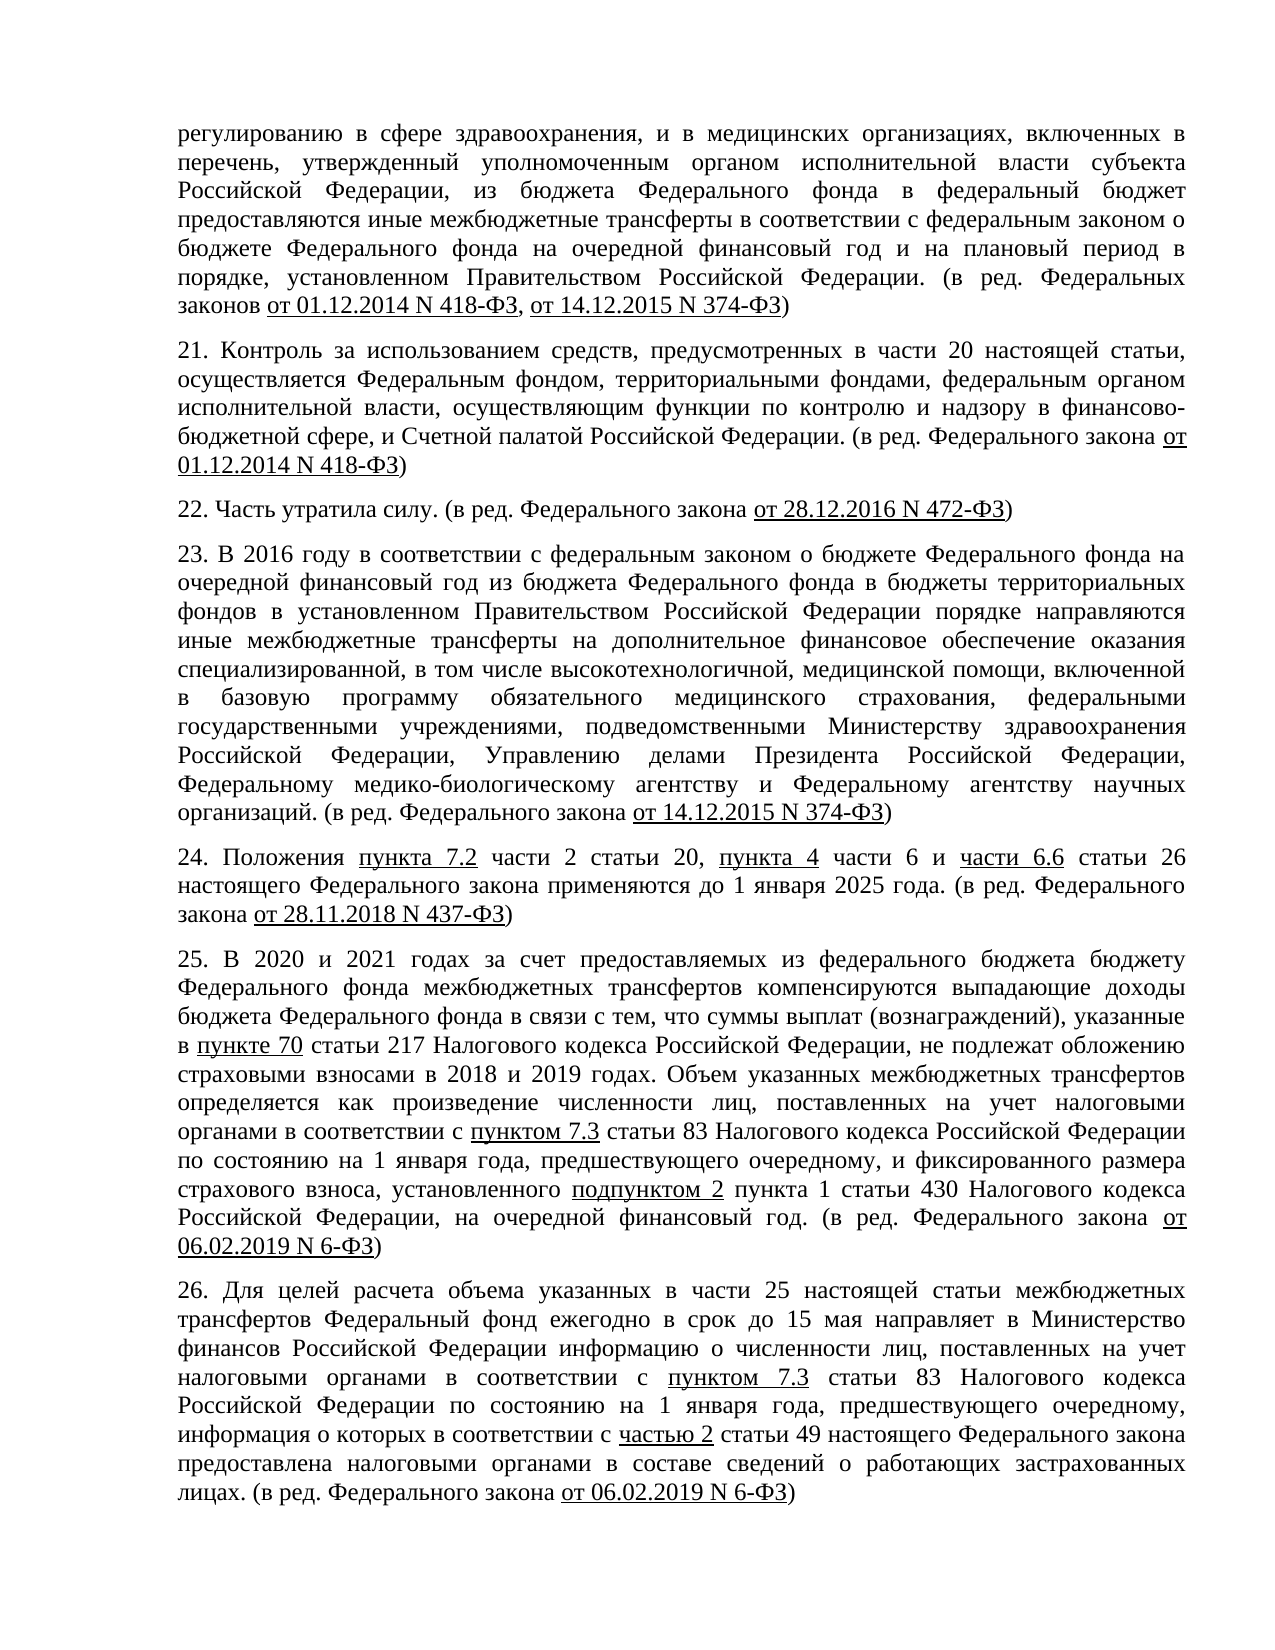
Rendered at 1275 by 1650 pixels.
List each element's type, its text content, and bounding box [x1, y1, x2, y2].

text 22. Часть утратила силу. (в ред. Федерального закона от 28.12.2016 N 472-ФЗ) [177, 494, 1186, 523]
text 24. Положения пункта 7.2 части 2 статьи 20, пункта 4 части 6 и части 6.6 статьи 26 настоящего Федерального закона применяются до 1 января 2025 года. (в ред. Федерального закона от 28.11.2018 N 437-ФЗ) [177, 842, 1186, 928]
text 26. Для целей расчета объема указанных в части 25 настоящей статьи межбюджетных трансфертов Федеральный фонд ежегодно в срок до 15 мая направляет в Министерство финансов Российской Федерации информацию о численности лиц, поставленных на учет налоговыми органами в соответствии с пунктом 7.3 статьи 83 Налогового кодекса Российской Федерации по состоянию на 1 января года, предшествующего очередному, информация о которых в соответствии с частью 2 статьи 49 настоящего Федерального закона предоставлена налоговыми органами в составе сведений о работающих застрахованных лицах. (в ред. Федерального закона от 06.02.2019 N 6-ФЗ) [177, 1276, 1186, 1506]
text 21. Контроль за использованием средств, предусмотренных в части 20 настоящей статьи, осуществляется Федеральным фондом, территориальными фондами, федеральным органом исполнительной власти, осуществляющим функции по контролю и надзору в финансово-бюджетной сфере, и Счетной палатой Российской Федерации. (в ред. Федерального закона от 01.12.2014 N 418-ФЗ) [177, 335, 1186, 479]
text 23. В 2016 году в соответствии с федеральным законом о бюджете Федерального фонда на очередной финансовый год из бюджета Федерального фонда в бюджеты территориальных фондов в установленном Правительством Российской Федерации порядке направляются иные межбюджетные трансферты на дополнительное финансовое обеспечение оказания специализированной, в том числе высокотехнологичной, медицинской помощи, включенной в базовую программу обязательного медицинского страхования, федеральными государственными учреждениями, подведомственными Министерству здравоохранения Российской Федерации, Управлению делами Президента Российской Федерации, Федеральному медико-биологическому агентству и Федеральному агентству научных организаций. (в ред. Федерального закона от 14.12.2015 N 374-ФЗ) [177, 539, 1186, 826]
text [177, 118, 1186, 319]
text 25. В 2020 и 2021 годах за счет предоставляемых из федерального бюджета бюджету Федерального фонда межбюджетных трансфертов компенсируются выпадающие доходы бюджета Федерального фонда в связи с тем, что суммы выплат (вознаграждений), указанные в пункте 70 статьи 217 Налогового кодекса Российской Федерации, не подлежат обложению страховыми взносами в 2018 и 2019 годах. Объем указанных межбюджетных трансфертов определяется как произведение численности лиц, поставленных на учет налоговыми органами в соответствии с пунктом 7.3 статьи 83 Налогового кодекса Российской Федерации по состоянию на 1 января года, предшествующего очередному, и фиксированного размера страхового взноса, установленного подпунктом 2 пункта 1 статьи 430 Налогового кодекса Российской Федерации, на очередной финансовый год. (в ред. Федерального закона от 06.02.2019 N 6-ФЗ) [177, 944, 1186, 1260]
